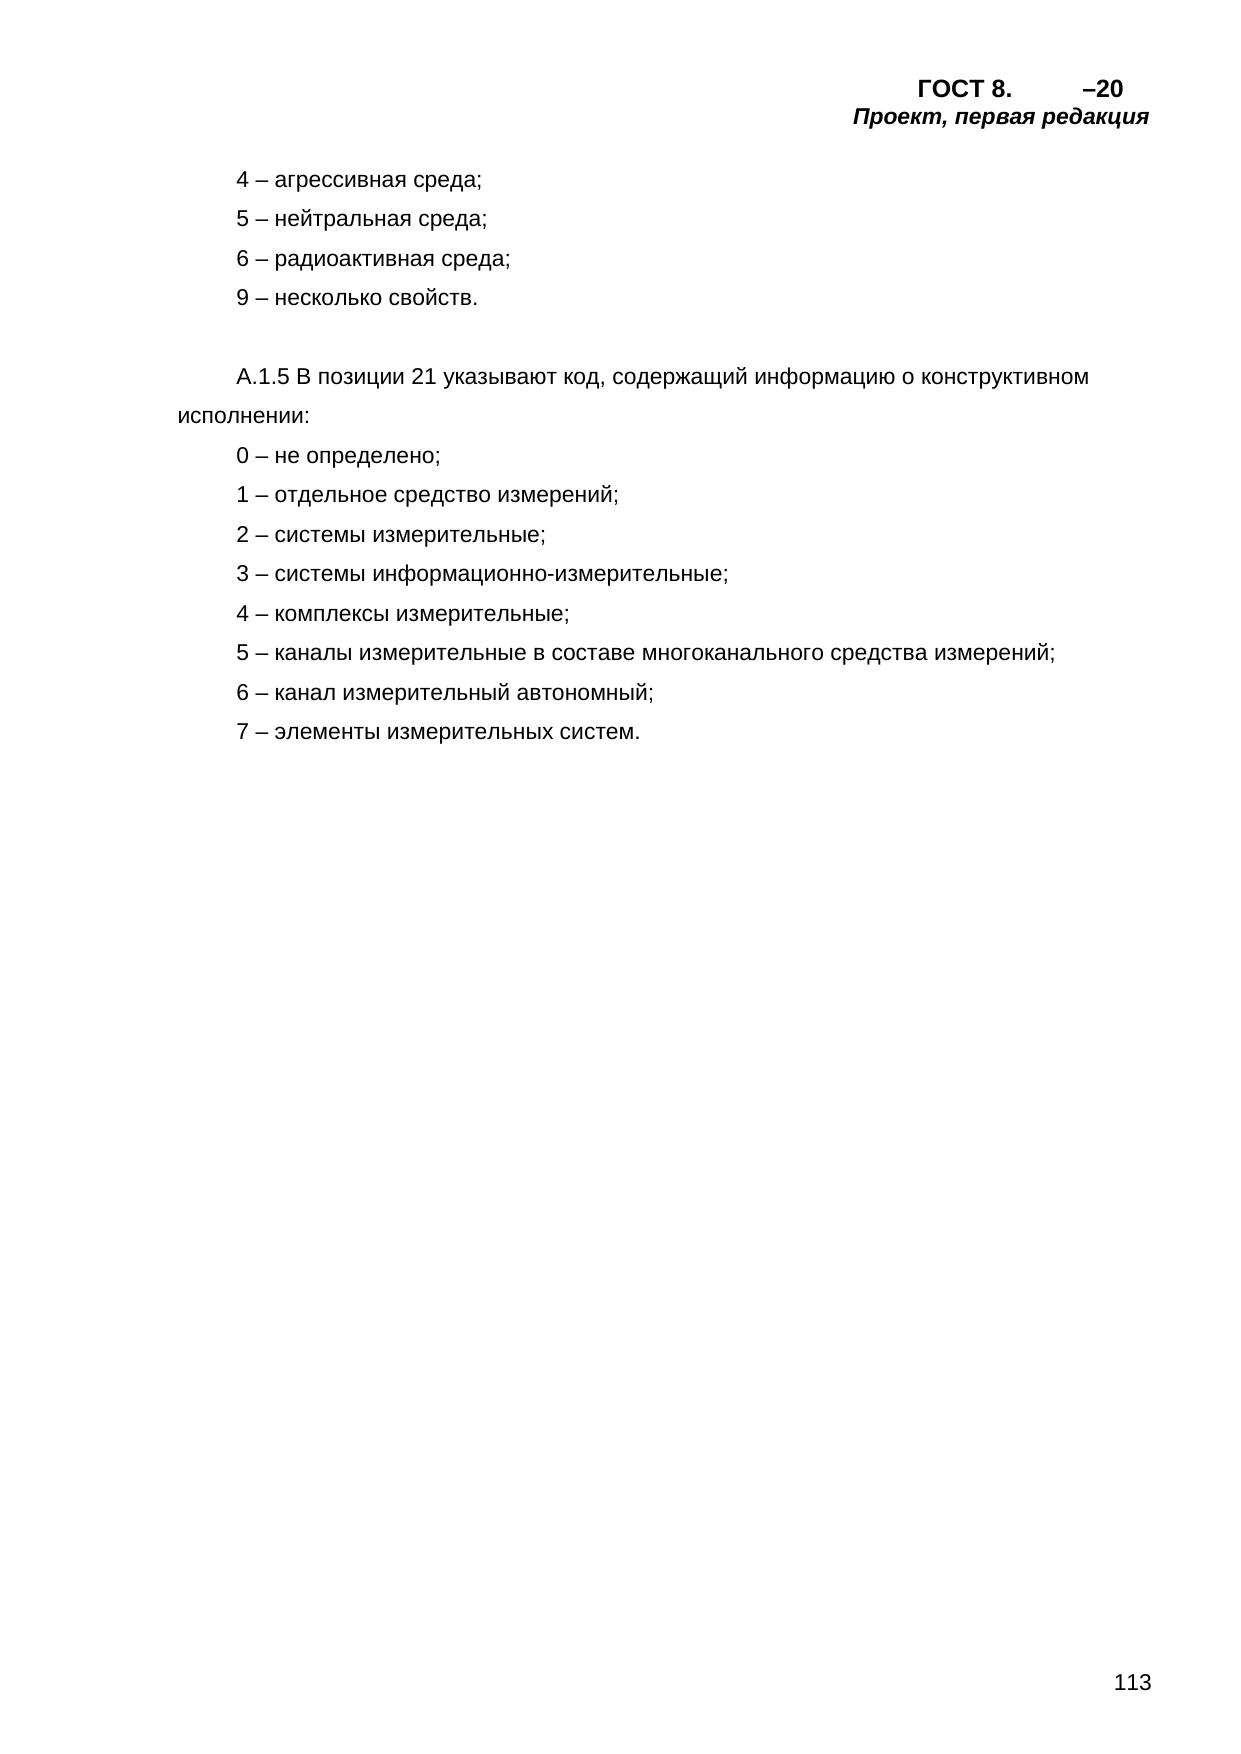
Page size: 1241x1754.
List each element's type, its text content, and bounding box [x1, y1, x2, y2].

text 5 – каналы измерительные в составе многоканального средства измерений; [177, 639, 1152, 666]
text 5 – нейтральная среда; [177, 205, 1152, 231]
text 6 – радиоактивная среда; [177, 244, 1152, 271]
text А.1.5 В позиции 21 указывают код, содержащий информацию о конструктивном исполнении: [177, 363, 1152, 429]
text 2 – системы измерительные; [177, 521, 1152, 547]
text 4 – агрессивная среда; [177, 166, 1152, 192]
text 1 – отдельное средство измерений; [177, 481, 1152, 508]
text 7 – элементы измерительных систем. [177, 718, 1152, 744]
text 3 – системы информационно-измерительные; [177, 560, 1152, 587]
text 0 – не определено; [177, 442, 1152, 468]
text 6 – канал измерительный автономный; [177, 679, 1152, 705]
text 4 – комплексы измерительные; [177, 600, 1152, 626]
text 9 – несколько свойств. [177, 284, 1152, 310]
